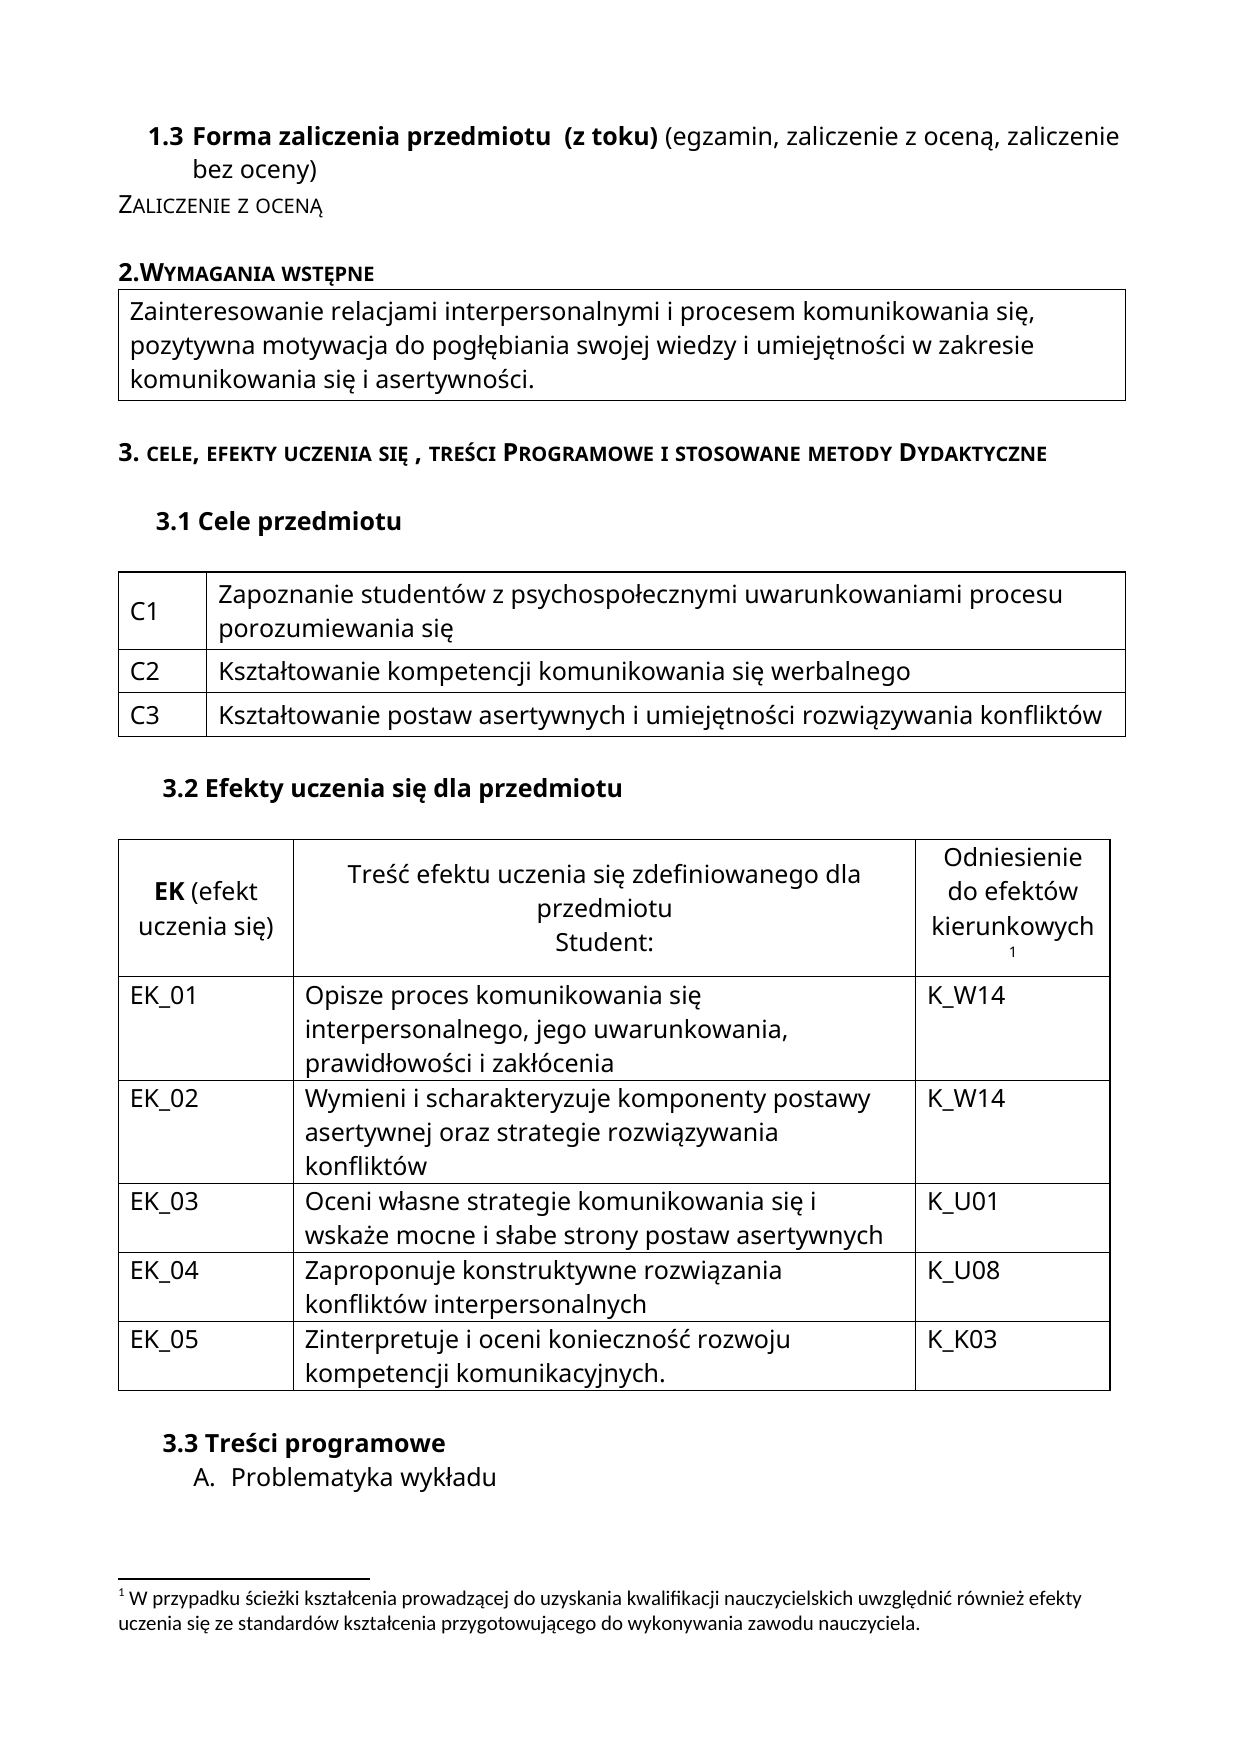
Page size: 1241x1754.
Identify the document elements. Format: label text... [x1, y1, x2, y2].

table_cell K_K03 [916, 1322, 1109, 1390]
list Problematyka wykładu [193, 1459, 1122, 1493]
table_cell Kształtowanie kompetencji komunikowania się werbalnego [207, 650, 1125, 692]
table_cell Wymieni i scharakteryzuje komponenty postawy asertywnej oraz strategie rozwiązywania konfliktów [294, 1081, 915, 1183]
table_cell EK_01 [119, 977, 293, 1079]
table_cell EK_02 [119, 1081, 293, 1183]
text 3.2 Efekty uczenia się dla przedmiotu [162, 771, 1122, 805]
table_cell K_U01 [916, 1184, 1109, 1252]
table_cell K_U08 [916, 1253, 1109, 1321]
text 3. cele, efekty uczenia się , treści Programowe i stosowane metody Dydaktyczne [118, 435, 1122, 469]
table_cell EK_04 [119, 1253, 293, 1321]
table_header Treść efektu uczenia się zdefiniowanego dla przedmiotu Student: [294, 840, 915, 976]
table_cell Oceni własne strategie komunikowania się i wskaże mocne i słabe strony postaw asertywnych [294, 1184, 915, 1252]
table_header Zainteresowanie relacjami interpersonalnymi i procesem komunikowania się, pozytywna motywacja do pogłębiania swojej wiedzy i umiejętności w zakresie komunikowania się i asertywności. [119, 290, 1125, 400]
text 3.1 Cele przedmiotu [156, 503, 1122, 537]
text 1.3 Forma zaliczenia przedmiotu (z toku) (egzamin, zaliczenie z oceną, zaliczenie bez oceny) [148, 118, 1122, 186]
table_cell EK_03 [119, 1184, 293, 1252]
table_cell C3 [119, 693, 206, 736]
table_cell C2 [119, 650, 206, 692]
table_cell K_W14 [916, 977, 1109, 1079]
table_header Odniesienie do efektów kierunkowych [916, 840, 1109, 976]
table_header Zapoznanie studentów z psychospołecznymi uwarunkowaniami procesu porozumiewania się [207, 573, 1125, 649]
table_cell Opisze proces komunikowania się interpersonalnego, jego uwarunkowania, prawidłowości i zakłócenia [294, 977, 915, 1079]
table_cell EK_05 [119, 1322, 293, 1390]
text Zaliczenie z oceną [118, 186, 1122, 220]
table_cell K_W14 [916, 1081, 1109, 1183]
text 2.Wymagania wstępne [118, 254, 1122, 288]
table_cell Zinterpretuje i oceni konieczność rozwoju kompetencji komunikacyjnych. [294, 1322, 915, 1390]
table_cell Zaproponuje konstruktywne rozwiązania konfliktów interpersonalnych [294, 1253, 915, 1321]
table_header C1 [119, 573, 206, 649]
list 3.3 Treści programowe [162, 1425, 1122, 1459]
table_cell Kształtowanie postaw asertywnych i umiejętności rozwiązywania konfliktów [207, 693, 1125, 736]
table_header EK (efekt uczenia się) [119, 840, 293, 976]
